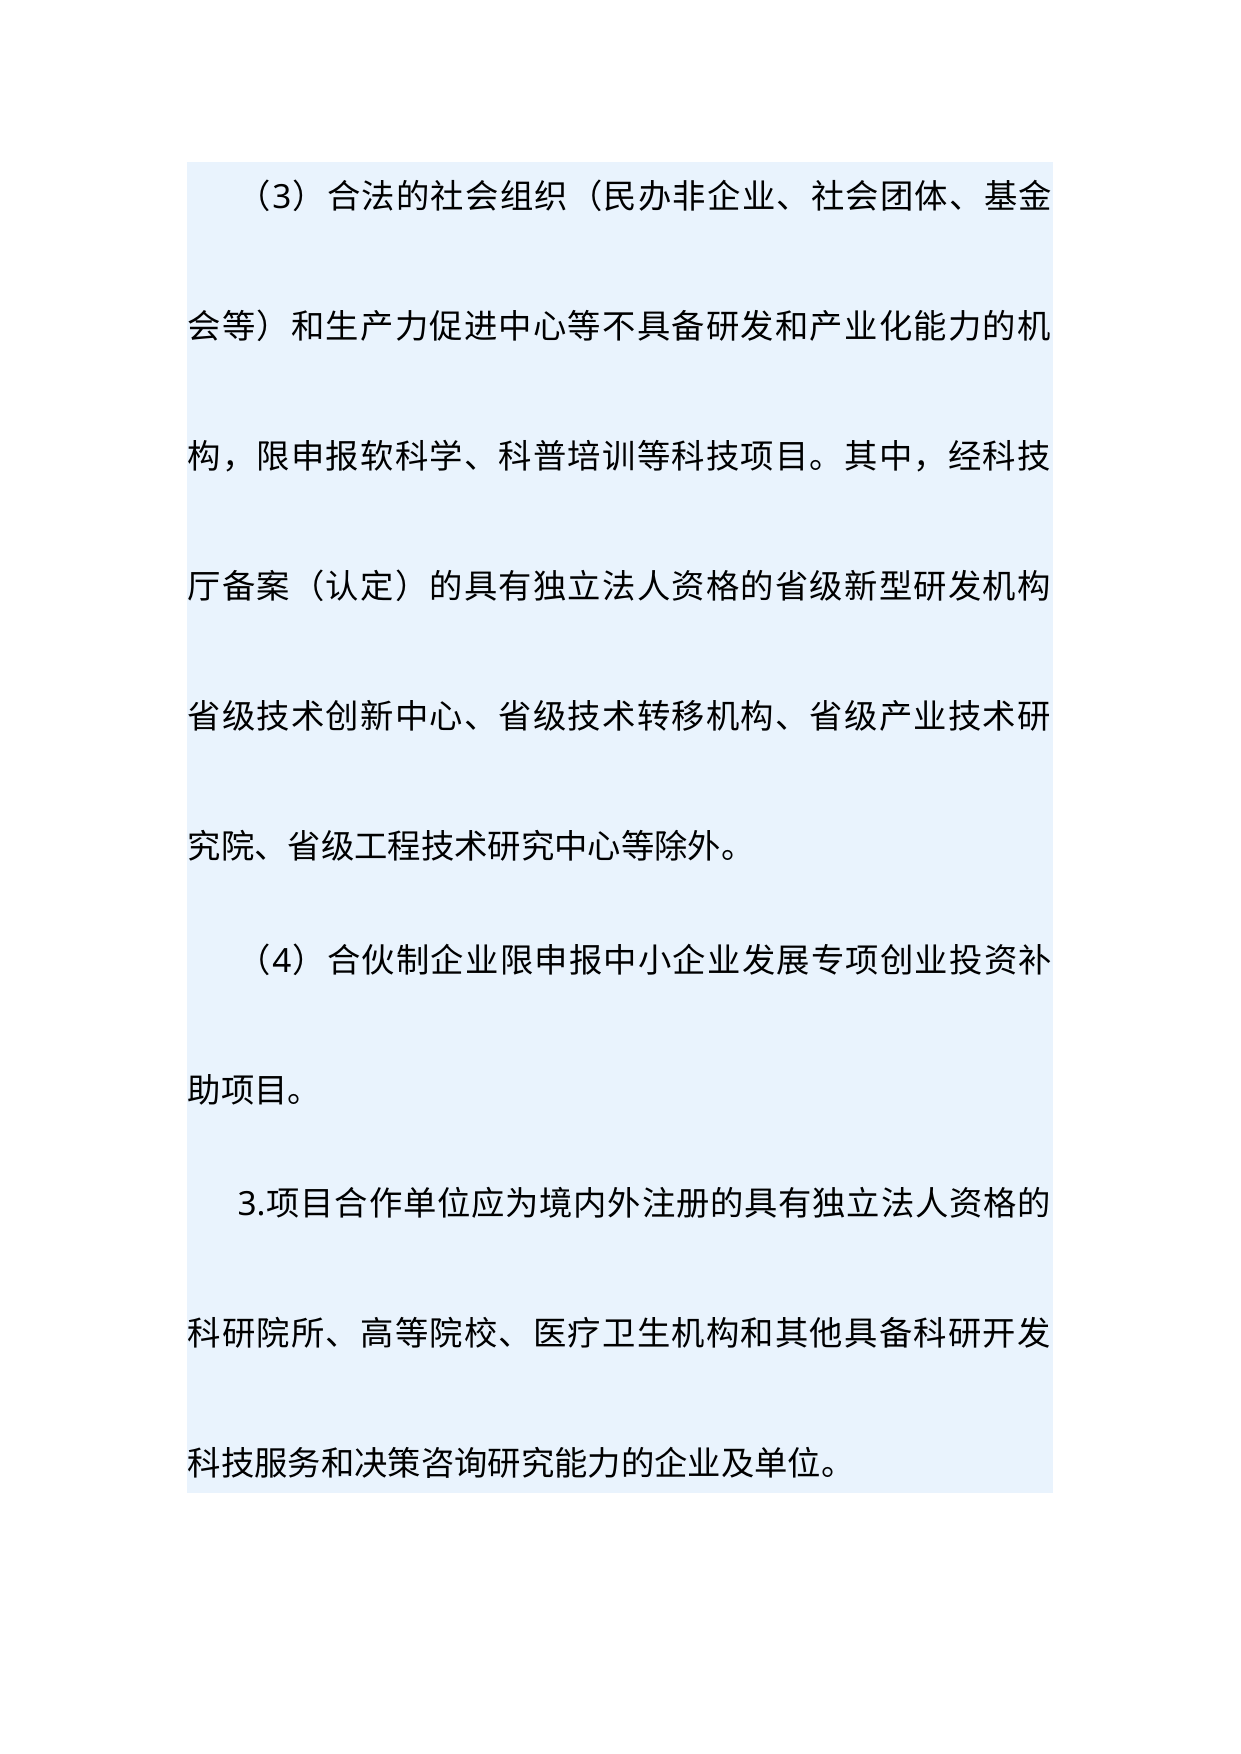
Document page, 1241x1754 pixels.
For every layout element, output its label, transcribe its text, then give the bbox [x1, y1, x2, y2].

text （4）合伙制企业限申报中小企业发展专项创业投资补助项目。 [187, 925, 1053, 1120]
text 3.项目合作单位应为境内外注册的具有独立法人资格的科研院所、高等院校、医疗卫生机构和其他具备科研开发、科技服务和决策咨询研究能力的企业及单位。 [187, 1168, 1053, 1493]
text （3）合法的社会组织（民办非企业、社会团体、基金会等）和生产力促进中心等不具备研发和产业化能力的机构，限申报软科学、科普培训等科技项目。其中，经科技厅备案（认定）的具有独立法人资格的省级新型研发机构、省级技术创新中心、省级技术转移机构、省级产业技术研究院、省级工程技术研究中心等除外。 [187, 162, 1053, 877]
